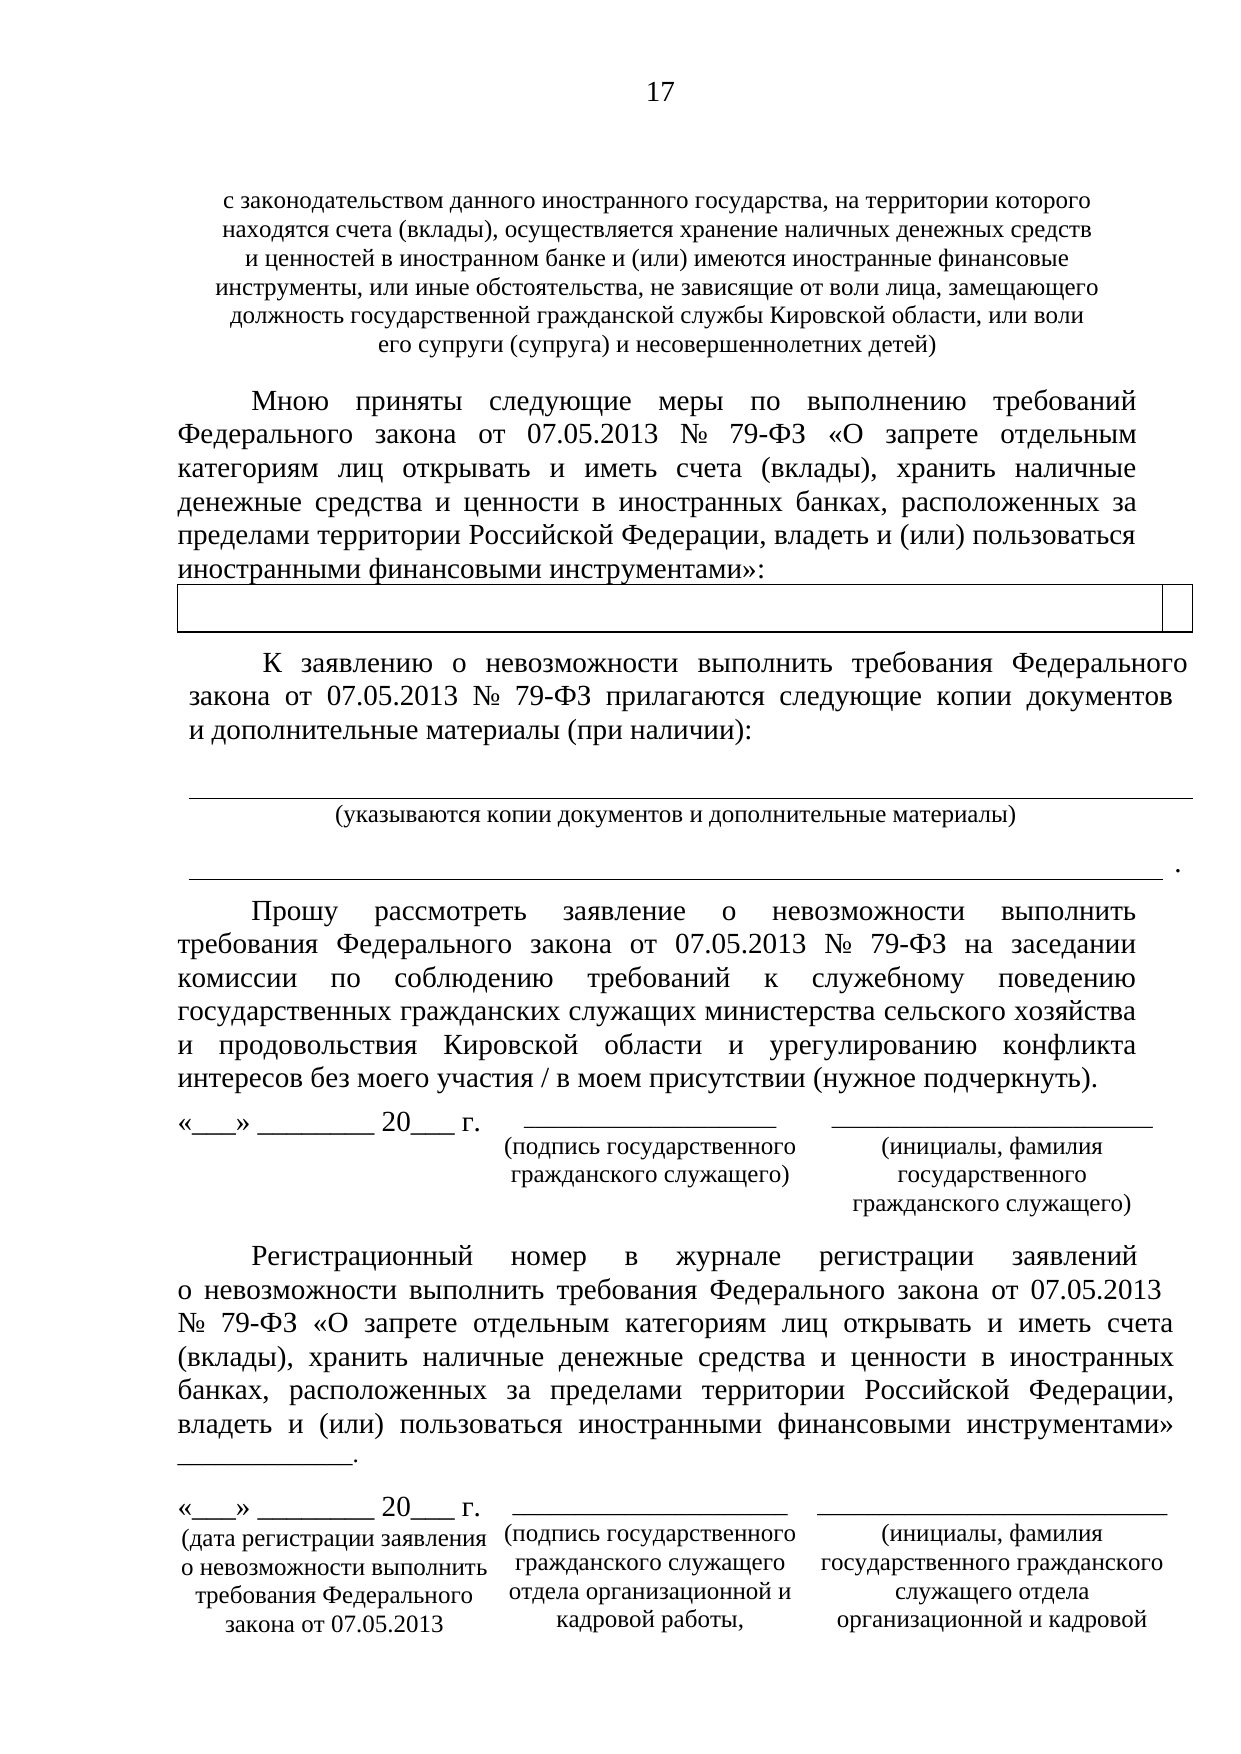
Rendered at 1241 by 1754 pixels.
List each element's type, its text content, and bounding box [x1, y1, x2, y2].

table_cell Регистрационный номер в журнале регистрации заявлений о невозможности выполнить требования Федерального закона от 07.05.2013 № 79-ФЗ «О запрете отдельным категориям лиц открывать и иметь счета (вклады), хранить наличные денежные средства и ценности в иностранных банках, расположенных за пределами территории Российской Федерации, владеть и (или) пользоваться иностранными финансовыми инструментами» ______________. [171, 1228, 1181, 1479]
table_header К заявлению о невозможности выполнить требования Федерального закона от 07.05.2013 № 79-ФЗ прилагаются следующие копии документов и дополнительные материалы (при наличии): [177, 633, 1192, 880]
table_header [1163, 585, 1192, 631]
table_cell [803, 1479, 1181, 1649]
text инструменты, или иные обстоятельства, не зависящие от воли лица, замещающего должность государственной гражданской службы Кировской области, или воли [177, 272, 1137, 329]
text его супруги (супруга) и несовершеннолетних детей) [177, 329, 1137, 358]
table_header [178, 585, 1162, 631]
table_header ______________________ (подпись государственного гражданского служащего) [497, 1094, 803, 1228]
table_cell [171, 1479, 497, 1649]
text находятся счета (вклады), осуществляется хранение наличных денежных средств [177, 214, 1137, 243]
text и ценностей в иностранном банке и (или) имеются иностранные финансовые [177, 243, 1137, 272]
text с законодательством данного иностранного государства, на территории которого [177, 186, 1137, 214]
table_header ____________________________ (инициалы, фамилия государственного гражданского служащего) [803, 1094, 1181, 1228]
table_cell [497, 1479, 803, 1649]
table_header «___» ________ 20___ г. [171, 1094, 497, 1228]
text Прошу рассмотреть заявление о невозможности выполнить требования Федерального закона от 07.05.2013 № 79-ФЗ на заседании комиссии по соблюдению требований к служебному поведению государственных гражданских служащих министерства сельского хозяйства и продовольствия Кировской области и урегулированию конфликта интересов без моего участия / в моем присутствии (нужное подчеркнуть). [177, 893, 1137, 1094]
text Мною приняты следующие меры по выполнению требований Федерального закона от 07.05.2013 № 79-ФЗ «О запрете отдельным категориям лиц открывать и иметь счета (вклады), хранить наличные денежные средства и ценности в иностранных банках, расположенных за пределами территории Российской Федерации, владеть и (или) пользоваться иностранными финансовыми инструментами»: [177, 383, 1137, 584]
